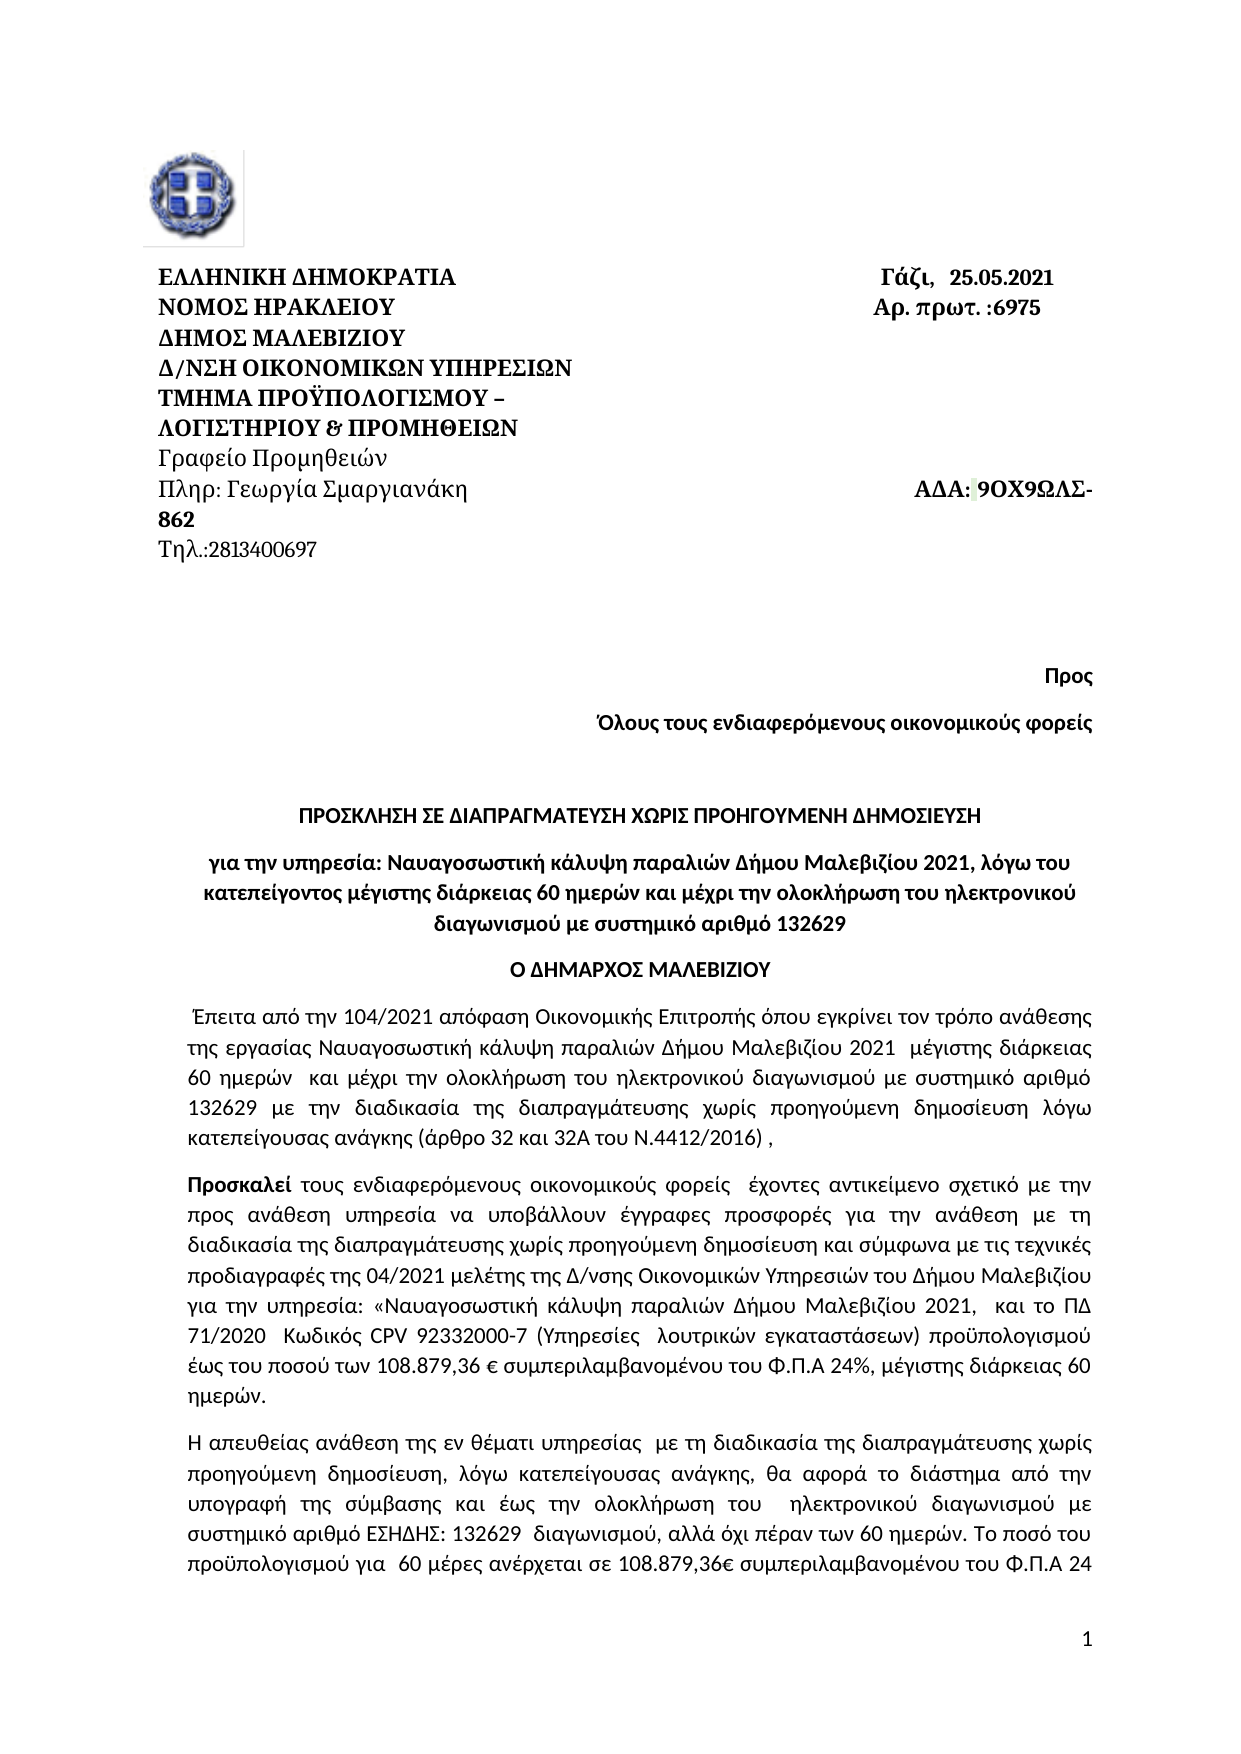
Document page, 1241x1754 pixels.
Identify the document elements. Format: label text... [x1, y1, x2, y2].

text Δ/ΝΣΗ ΟΙΚΟΝΟΜΙΚΩΝ ΥΠΗΡΕΣΙΩΝ [158, 356, 1093, 382]
text ΤΜΗΜΑ ΠΡΟΫΠΟΛΟΓΙΣΜΟΥ – [158, 386, 1093, 412]
text ΝΟΜΟΣ ΗΡΑΚΛΕΙΟΥ Αρ. πρωτ. :6975 [158, 295, 1093, 322]
picture [143, 150, 246, 251]
text Πληρ: Γεωργία Σμαργιανάκη ΑΔΑ: 9ΟΧ9ΩΛΣ-862 [158, 476, 1093, 533]
text ΠΡΟΣΚΛΗΣΗ ΣΕ ΔΙΑΠΡΑΓΜΑΤΕΥΣΗ ΧΩΡΙΣ ΠΡΟΗΓΟΥΜΕΝΗ ΔΗΜΟΣΙΕΥΣΗ [187, 801, 1093, 829]
text Προς [187, 661, 1093, 689]
text Έπειτα από την 104/2021 απόφαση Οικονομικής Επιτροπής όπου εγκρίνει τον τρόπο ανάθεσης της εργασίας Ναυαγοσωστική κάλυψη παραλιών Δήμου Μαλεβιζίου 2021 μέγιστης διάρκειας 60 ημερών και μέχρι την ολοκλήρωση του ηλεκτρονικού διαγωνισμού με συστημικό αριθμό 132629 με την διαδικασία της διαπραγμάτευσης χωρίς προηγούμενη δημοσίευση λόγω κατεπείγουσας ανάγκης (άρθρο 32 και 32Α του Ν.4412/2016) , [187, 1002, 1093, 1151]
text Τηλ.:2813400697 [158, 537, 1093, 563]
text ΛΟΓΙΣΤΗΡΙΟΥ & ΠΡΟΜΗΘΕΙΩΝ [158, 416, 1093, 442]
text ΕΛΛΗΝΙΚΗ ΔΗΜΟΚΡΑΤΙΑ Γάζι, 25.05.2021 [158, 265, 1093, 291]
text Όλους τους ενδιαφερόμενους οικονομικούς φορείς [187, 708, 1093, 736]
text Γραφείο Προμηθειών [158, 446, 1093, 473]
text Προσκαλεί τους ενδιαφερόμενους οικονομικούς φορείς έχοντες αντικείμενο σχετικό με την προς ανάθεση υπηρεσία να υποβάλλουν έγγραφες προσφορές για την ανάθεση με τη διαδικασία της διαπραγμάτευσης χωρίς προηγούμενη δημοσίευση και σύμφωνα με τις τεχνικές προδιαγραφές της 04/2021 μελέτης της Δ/νσης Οικονομικών Υπηρεσιών του Δήμου Μαλεβιζίου για την υπηρεσία: «Ναυαγοσωστική κάλυψη παραλιών Δήμου Μαλεβιζίου 2021, και το ΠΔ 71/2020 Κωδικός CPV 92332000-7 (Υπηρεσίες λουτρικών εγκαταστάσεων) προϋπολογισμού έως του ποσού των 108.879,36 € συμπεριλαμβανομένου του Φ.Π.Α 24%, μέγιστης διάρκειας 60 ημερών. [187, 1170, 1093, 1410]
text Ο ΔΗΜΑΡΧΟΣ ΜΑΛΕΒΙΖΙΟΥ [187, 956, 1093, 984]
text ΔΗΜΟΣ ΜΑΛΕΒΙΖΙΟΥ [158, 325, 1093, 352]
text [187, 1428, 1093, 1577]
text για την υπηρεσία: Ναυαγοσωστική κάλυψη παραλιών Δήμου Μαλεβιζίου 2021, λόγω του κατεπείγοντος μέγιστης διάρκειας 60 ημερών και μέχρι την ολοκλήρωση του ηλεκτρονικού διαγωνισμού με συστημικό αριθμό 132629 [187, 848, 1093, 937]
